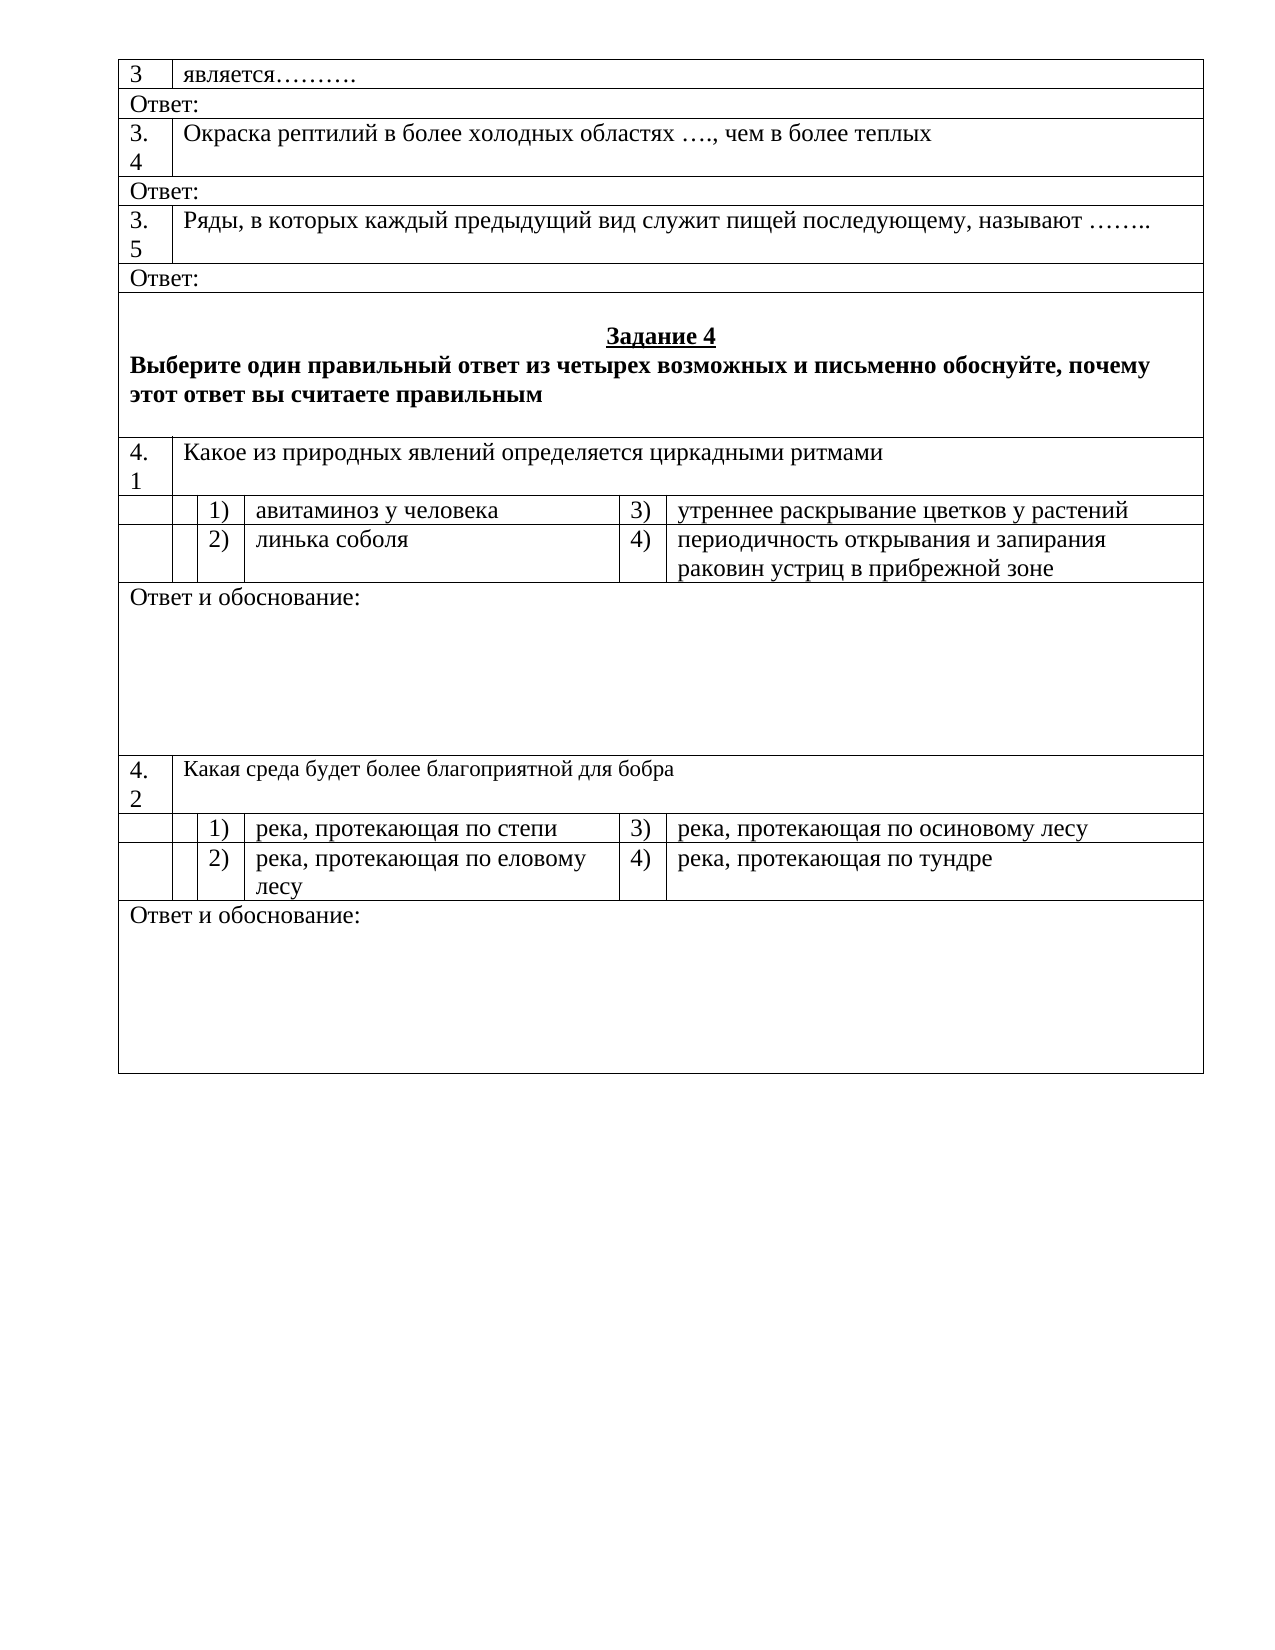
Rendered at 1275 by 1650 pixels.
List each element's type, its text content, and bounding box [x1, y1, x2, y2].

table_cell Задание 4 Выберите один правильный ответ из четырех возможных и письменно обоснуйте, почему этот ответ вы считаете правильным [119, 293, 1203, 436]
table_cell 4) [620, 525, 666, 582]
table_cell 1) [198, 814, 244, 842]
table_cell Ряды, в которых каждый предыдущий вид служит пищей последующему, называют …….. [173, 206, 1203, 263]
table_cell [119, 496, 172, 524]
table_cell [173, 843, 197, 900]
table_cell линька соболя [245, 525, 619, 582]
table_cell 1) [198, 496, 244, 524]
table_cell река, протекающая по тундре [667, 843, 1203, 900]
table_cell [173, 496, 197, 524]
table_cell Ответ: [119, 177, 1203, 205]
table_cell Ответ и обоснование: [119, 583, 1203, 755]
table_cell авитаминоз у человека [245, 496, 619, 524]
table_cell 4.2 [119, 756, 172, 813]
table_cell 2) [198, 525, 244, 582]
table_cell 3.4 [119, 119, 172, 176]
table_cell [173, 60, 1203, 88]
table_cell Ответ: [119, 89, 1203, 118]
table_cell 3) [620, 496, 666, 524]
table_cell 4.1 [119, 438, 172, 494]
table_cell Ответ и обоснование: [119, 901, 1203, 1073]
table_cell периодичность открывания и запирания раковин устриц в прибрежной зоне [667, 525, 1203, 582]
table_cell [119, 843, 172, 900]
table_cell [119, 525, 172, 582]
table_cell 2) [198, 843, 244, 900]
table_cell 3.5 [119, 206, 172, 263]
table_cell Окраска рептилий в более холодных областях …., чем в более теплых [173, 119, 1203, 176]
table_cell река, протекающая по степи [245, 814, 619, 842]
table_cell [173, 814, 197, 842]
table_cell 3) [620, 814, 666, 842]
table_cell [119, 814, 172, 842]
table_cell [173, 525, 197, 582]
table_cell река, протекающая по осиновому лесу [667, 814, 1203, 842]
table_cell Какое из природных явлений определяется циркадными ритмами [173, 438, 1203, 494]
table_cell утреннее раскрывание цветков у растений [667, 496, 1203, 524]
table_cell река, протекающая по еловому лесу [245, 843, 619, 900]
table_cell 3.3 [119, 60, 172, 88]
table_cell Ответ: [119, 264, 1203, 292]
table_cell 4) [620, 843, 666, 900]
table_cell Какая среда будет более благоприятной для бобра [173, 756, 1203, 813]
